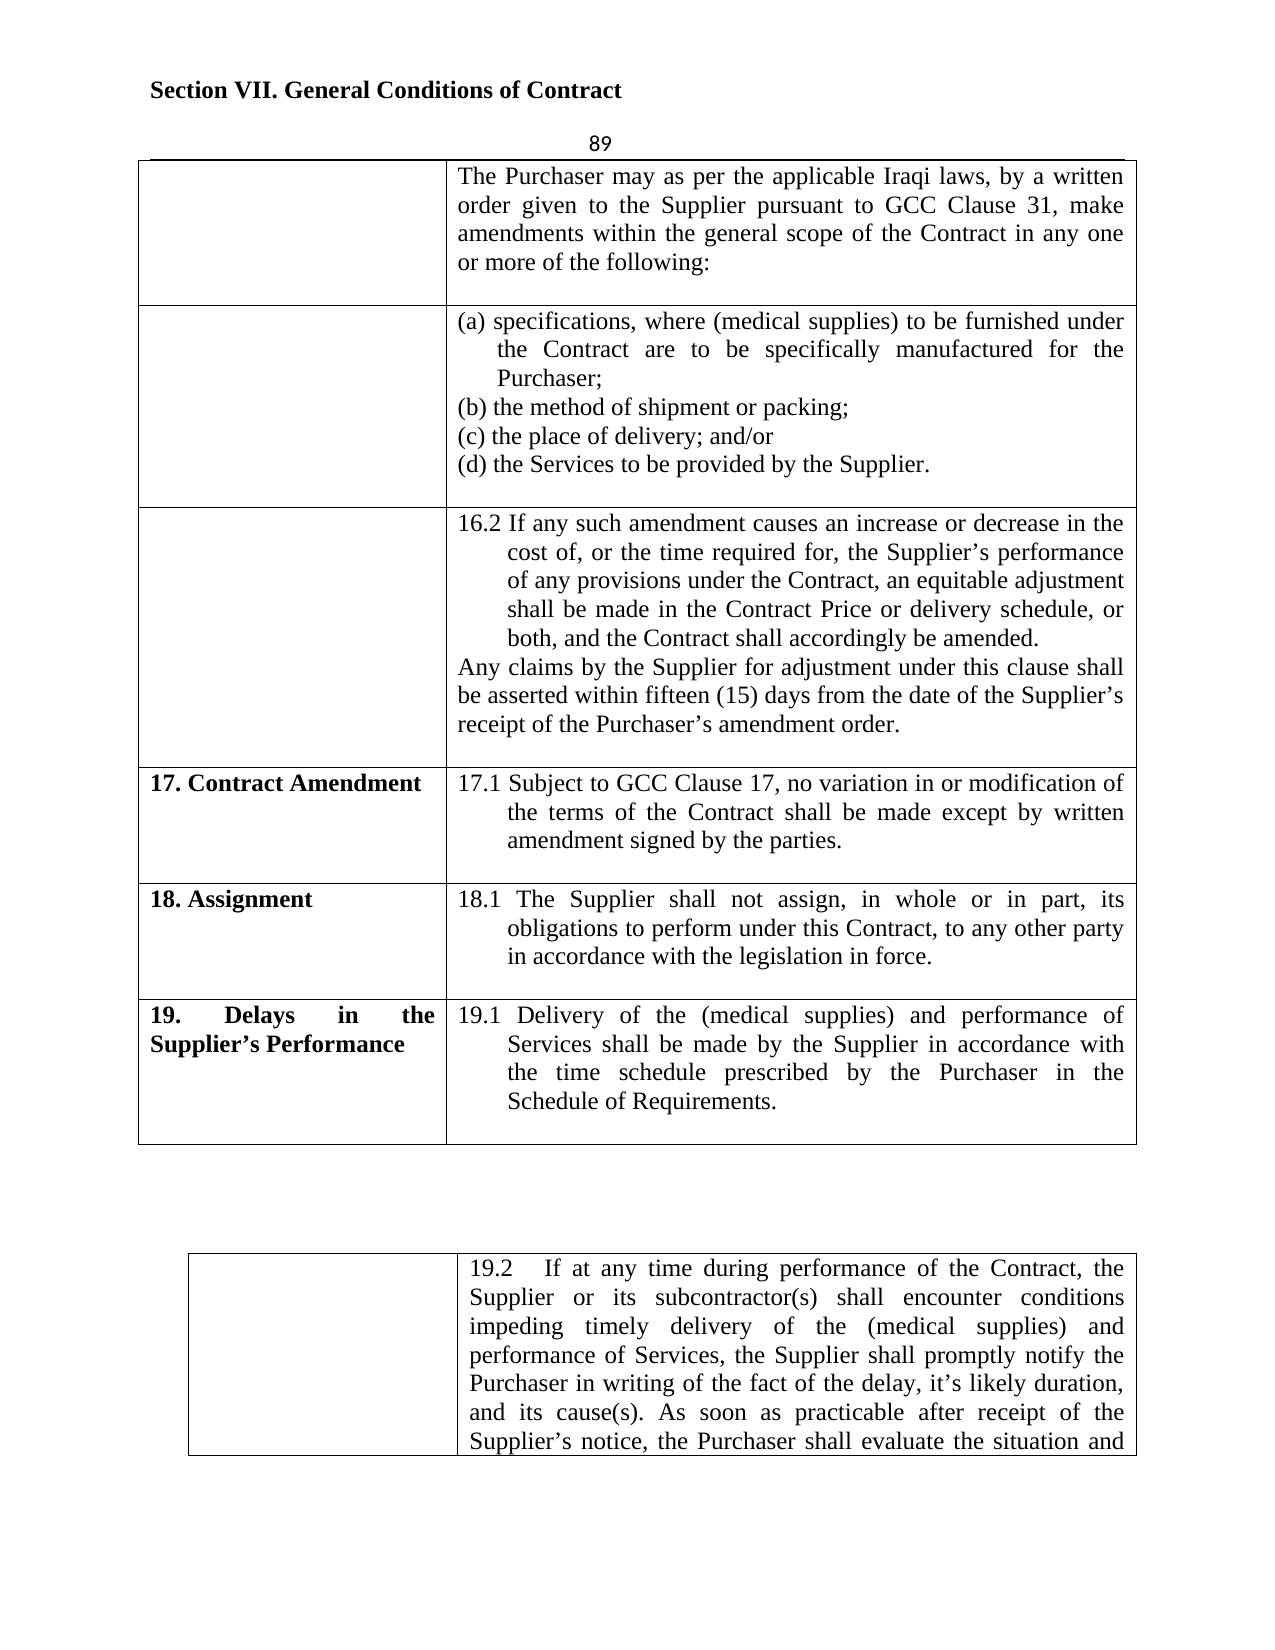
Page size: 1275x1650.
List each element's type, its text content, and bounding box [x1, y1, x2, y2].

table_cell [447, 161, 1136, 305]
table_cell 16.2 If any such amendment causes an increase or decrease in the cost of, or the time required for, the Supplier’s performance of any provisions under the Contract, an equitable adjustment shall be made in the Contract Price or delivery schedule, or both, and the Contract shall accordingly be amended. Any claims by the Supplier for adjustment under this clause shall be asserted within fifteen (15) days from the date of the Supplier’s receipt of the Purchaser’s amendment order. [447, 508, 1136, 767]
table_cell 19. Delays in the Supplier’s Performance [139, 1000, 446, 1144]
table_cell 17. Contract Amendment [139, 768, 446, 883]
table_cell 17.1 Subject to GCC Clause 17, no variation in or modification of the terms of the Contract shall be made except by written amendment signed by the parties. [447, 768, 1136, 883]
table_cell 19.1 Delivery of the (medical supplies) and performance of Services shall be made by the Supplier in accordance with the time schedule prescribed by the Purchaser in the Schedule of Requirements. [447, 1000, 1136, 1144]
table_cell 18.1 The Supplier shall not assign, in whole or in part, its obligations to perform under this Contract, to any other party in accordance with the legislation in force. [447, 884, 1136, 999]
table_cell [139, 306, 446, 507]
table_cell [139, 508, 446, 767]
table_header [458, 1254, 1136, 1455]
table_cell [139, 161, 446, 305]
table_cell (a) specifications, where (medical supplies) to be furnished under the Contract are to be specifically manufactured for the Purchaser; (b) the method of shipment or packing; (c) the place of delivery; and/or (d) the Services to be provided by the Supplier. [447, 306, 1136, 507]
table_cell 18. Assignment [139, 884, 446, 999]
table_header [189, 1254, 457, 1455]
